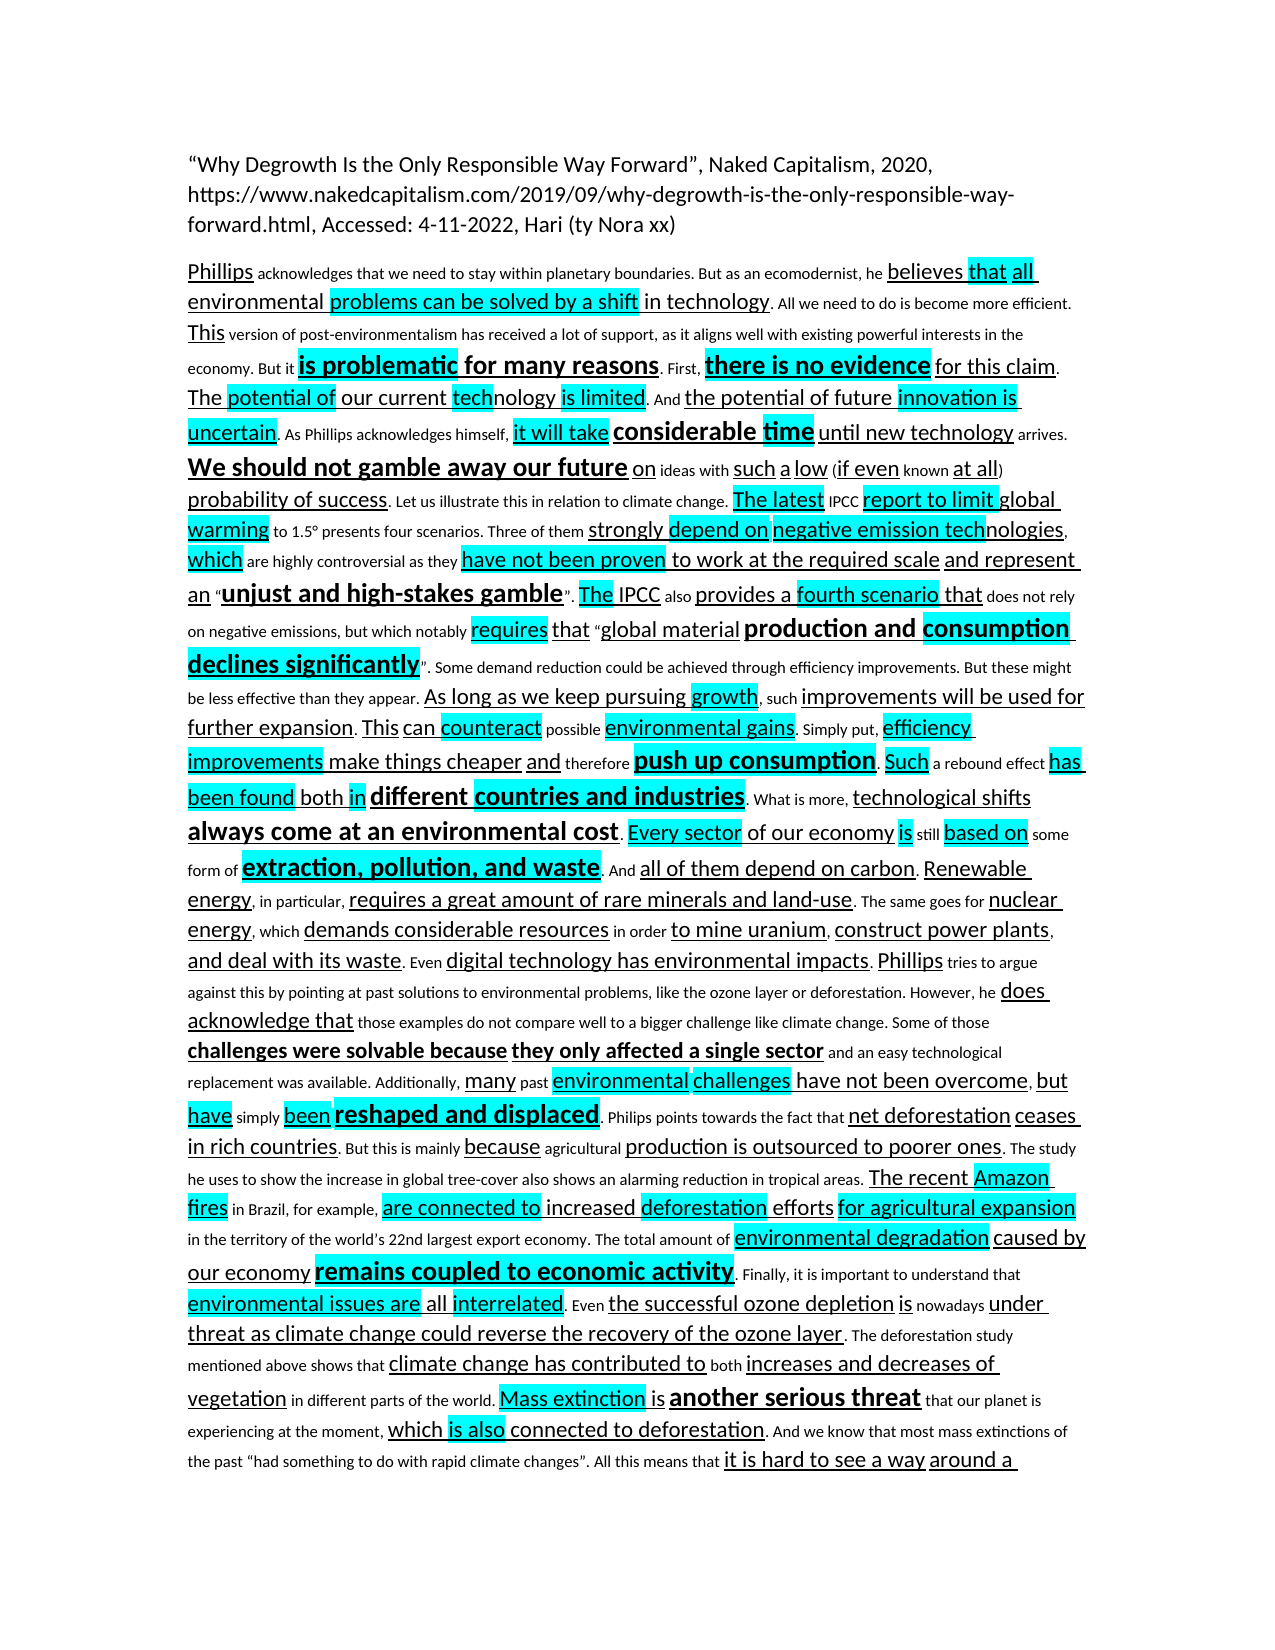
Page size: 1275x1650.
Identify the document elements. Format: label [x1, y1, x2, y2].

text [187, 150, 1087, 238]
text [187, 257, 1087, 1473]
